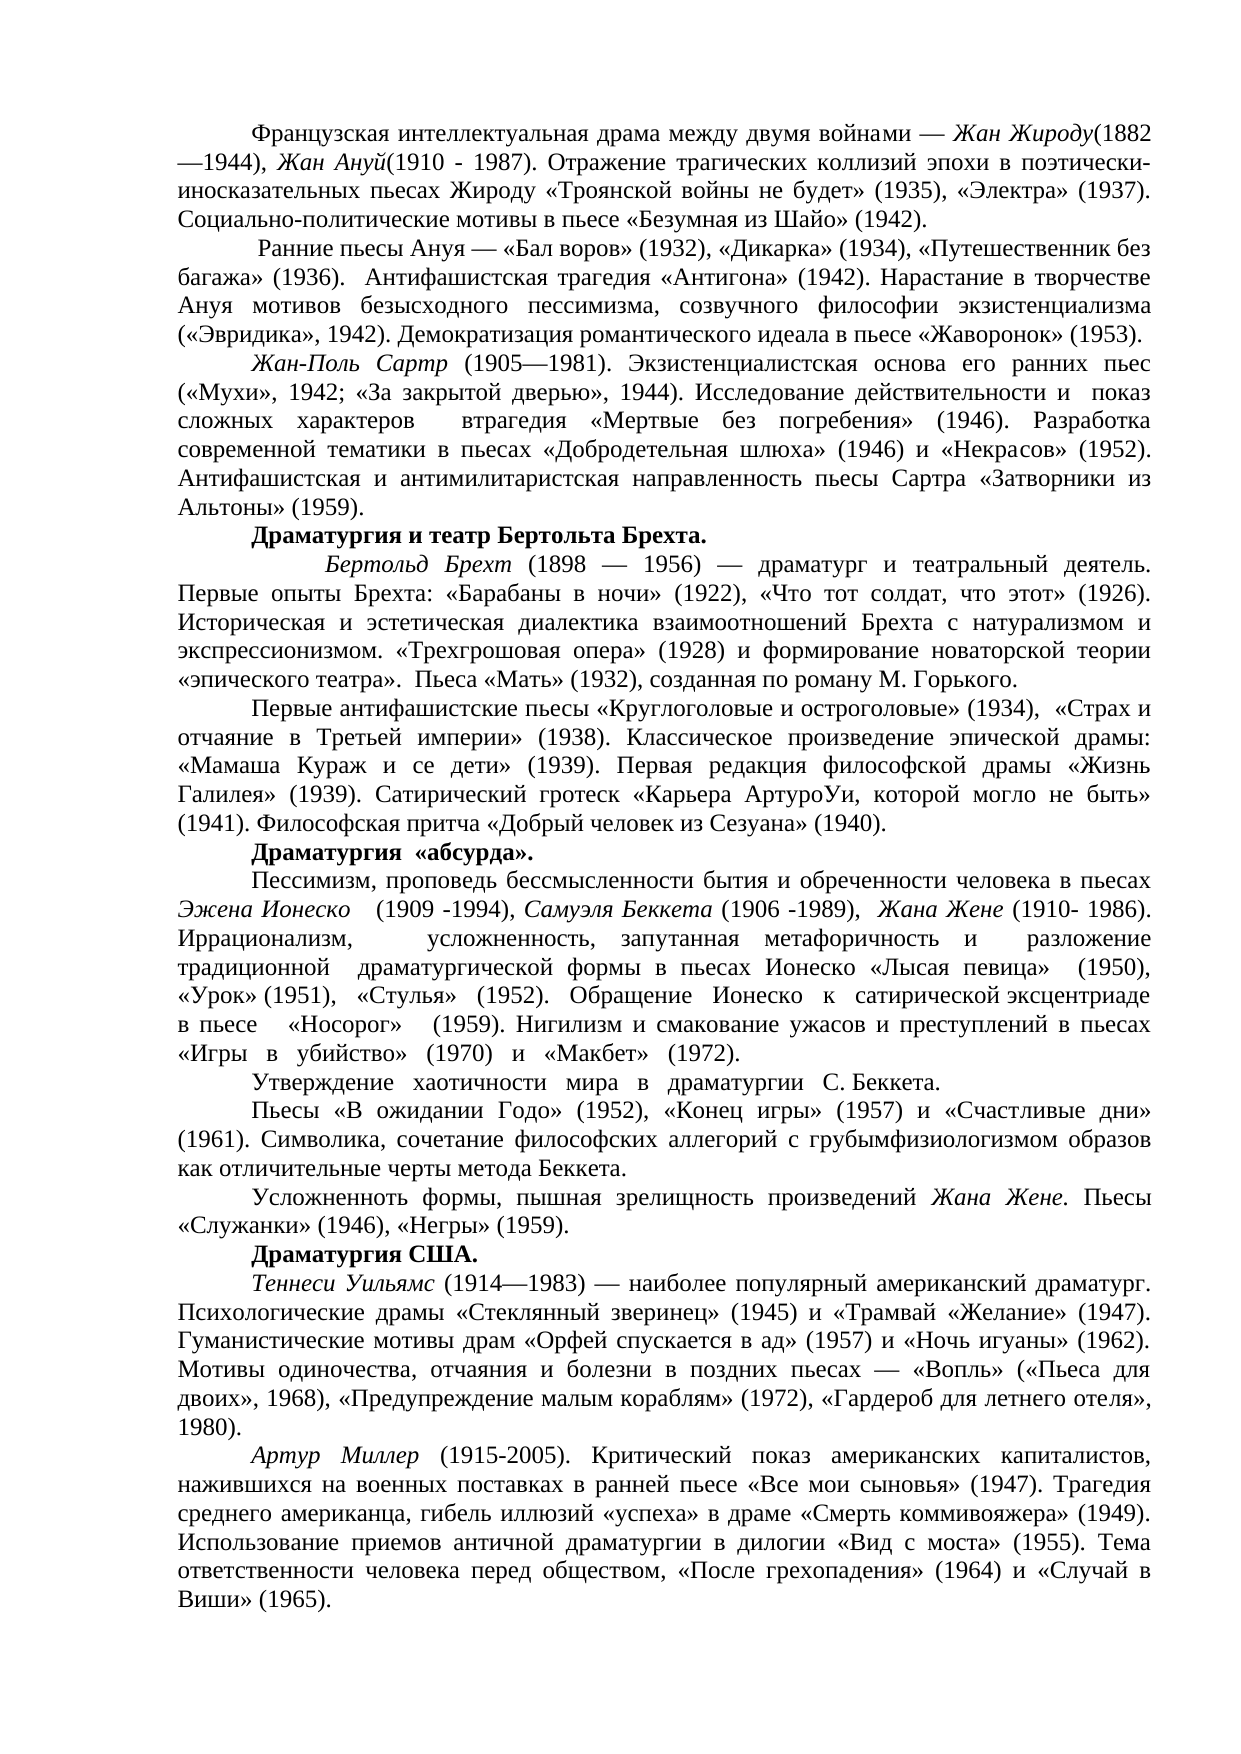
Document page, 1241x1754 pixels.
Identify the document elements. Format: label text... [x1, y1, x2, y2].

text Артур Миллер (1915-2005). Критический показ американских капиталистов, нажившихся на военных поставках в ранней пьесе «Все мои сыновья» (1947). Трагедия среднего американца, гибель иллюзий «успеха» в драме «Смерть коммивояжера» (1949). Использование приемов античной драматургии в дилогии «Вид с моста» (1955). Тема ответственности человека перед обществом, «После грехопадения» (1964) и «Случай в Виши» (1965). [177, 1441, 1152, 1613]
text Драматургия и театр Бертольта Брехта. [177, 521, 1152, 549]
text Ранние пьесы Ануя — «Бал воров» (1932), «Дикарка» (1934), «Путешественник без багажа» (1936). Антифашистская трагедия «Антигона» (1942). Нарастание в творчестве Ануя мотивов безысходного пессимизма, созвучного философии экзистенциализма («Эвридика», 1942). Демократизация романтического идеала в пьесе «Жаворонок» (1953). [177, 233, 1152, 348]
text Французская интеллектуальная драма между двумя войнами — Жан Жироду(1882—1944), Жан Ануй(1910 - 1987). Отражение трагических коллизий эпохи в поэтически-иносказательных пьесах Жироду «Троянской войны не будет» (1935), «Электра» (1937). Социально-политические мотивы в пьесе «Безумная из Шайо» (1942). [177, 118, 1152, 233]
text Утверждение хаотичности мира в драматургии С. Беккета. [177, 1067, 1152, 1096]
text Драматургия США. [177, 1239, 1152, 1268]
text Теннеси Уильямс (1914—1983) — наиболее популярный американский драматург. Психологические драмы «Стеклянный зверинец» (1945) и «Трамвай «Желание» (1947). Гуманистические мотивы драм «Орфей спускается в ад» (1957) и «Ночь игуаны» (1962). Мотивы одиночества, отчаяния и болезни в поздних пьесах — «Вопль» («Пьеса для двоих», 1968), «Предупреждение малым кораблям» (1972), «Гардероб для летнего отеля», 1980). [177, 1268, 1152, 1441]
text Пьесы «В ожидании Годо» (1952), «Конец игры» (1957) и «Счастливые дни» (1961). Символика, сочетание философских аллегорий с грубымфизиологизмом образов как отличительные черты метода Беккета. [177, 1096, 1152, 1182]
text Первые антифашистские пьесы «Круглоголовые и остроголовые» (1934), «Страх и отчаяние в Третьей империи» (1938). Классическое произведение эпической драмы: «Мамаша Кураж и се дети» (1939). Первая редакция философской драмы «Жизнь Галилея» (1939). Сатирический гротеск «Карьера АртуроУи, которой могло не быть» (1941). Философская притча «Добрый человек из Сезуана» (1940). [177, 693, 1152, 837]
text Бертольд Брехт (1898 — 1956) — драматург и театральный деятель. Первые опыты Брехта: «Барабаны в ночи» (1922), «Что тот солдат, что этот» (1926). Историческая и эстетическая диалектика взаимоотношений Брехта с натурализмом и экспрессионизмом. «Трехгрошовая опера» (1928) и формирование новаторской теории «эпического театра». Пьеса «Мать» (1932), созданная по роману М. Горького. [177, 549, 1152, 693]
text Драматургия «абсурда». [177, 837, 1152, 866]
text Жан-Поль Сартр (1905—1981). Экзистенциалистская основа его ранних пьес («Мухи», 1942; «За закрытой дверью», 1944). Исследование действительности и показ сложных характеров втрагедия «Мертвые без погребения» (1946). Разработка современной тематики в пьесах «Добродетельная шлюха» (1946) и «Некрасов» (1952). Антифашистская и антимилитаристская направленность пьесы Сартра «Затворники из Альтоны» (1959). [177, 348, 1152, 521]
text Пессимизм, проповедь бессмысленности бытия и обреченности человека в пьесах Эжена Ионеско (1909 -1994), Самуэля Беккета (1906 -1989), Жана Жене (1910- 1986). Иррационализм, усложненность, запутанная метафоричность и разложение традиционной драматургической формы в пьесах Ионеско «Лысая певица» (1950), «Урок» (1951), «Стулья» (1952). Обращение Ионеско к сатирической эксцентриаде в пьесе «Носорог» (1959). Нигилизм и смакование ужасов и преступлений в пьесах «Игры в убийство» (1970) и «Макбет» (1972). [177, 866, 1152, 1067]
text Усложненноть формы, пышная зрелищность произведений Жана Жене. Пьесы «Служанки» (1946), «Негры» (1959). [177, 1182, 1152, 1239]
